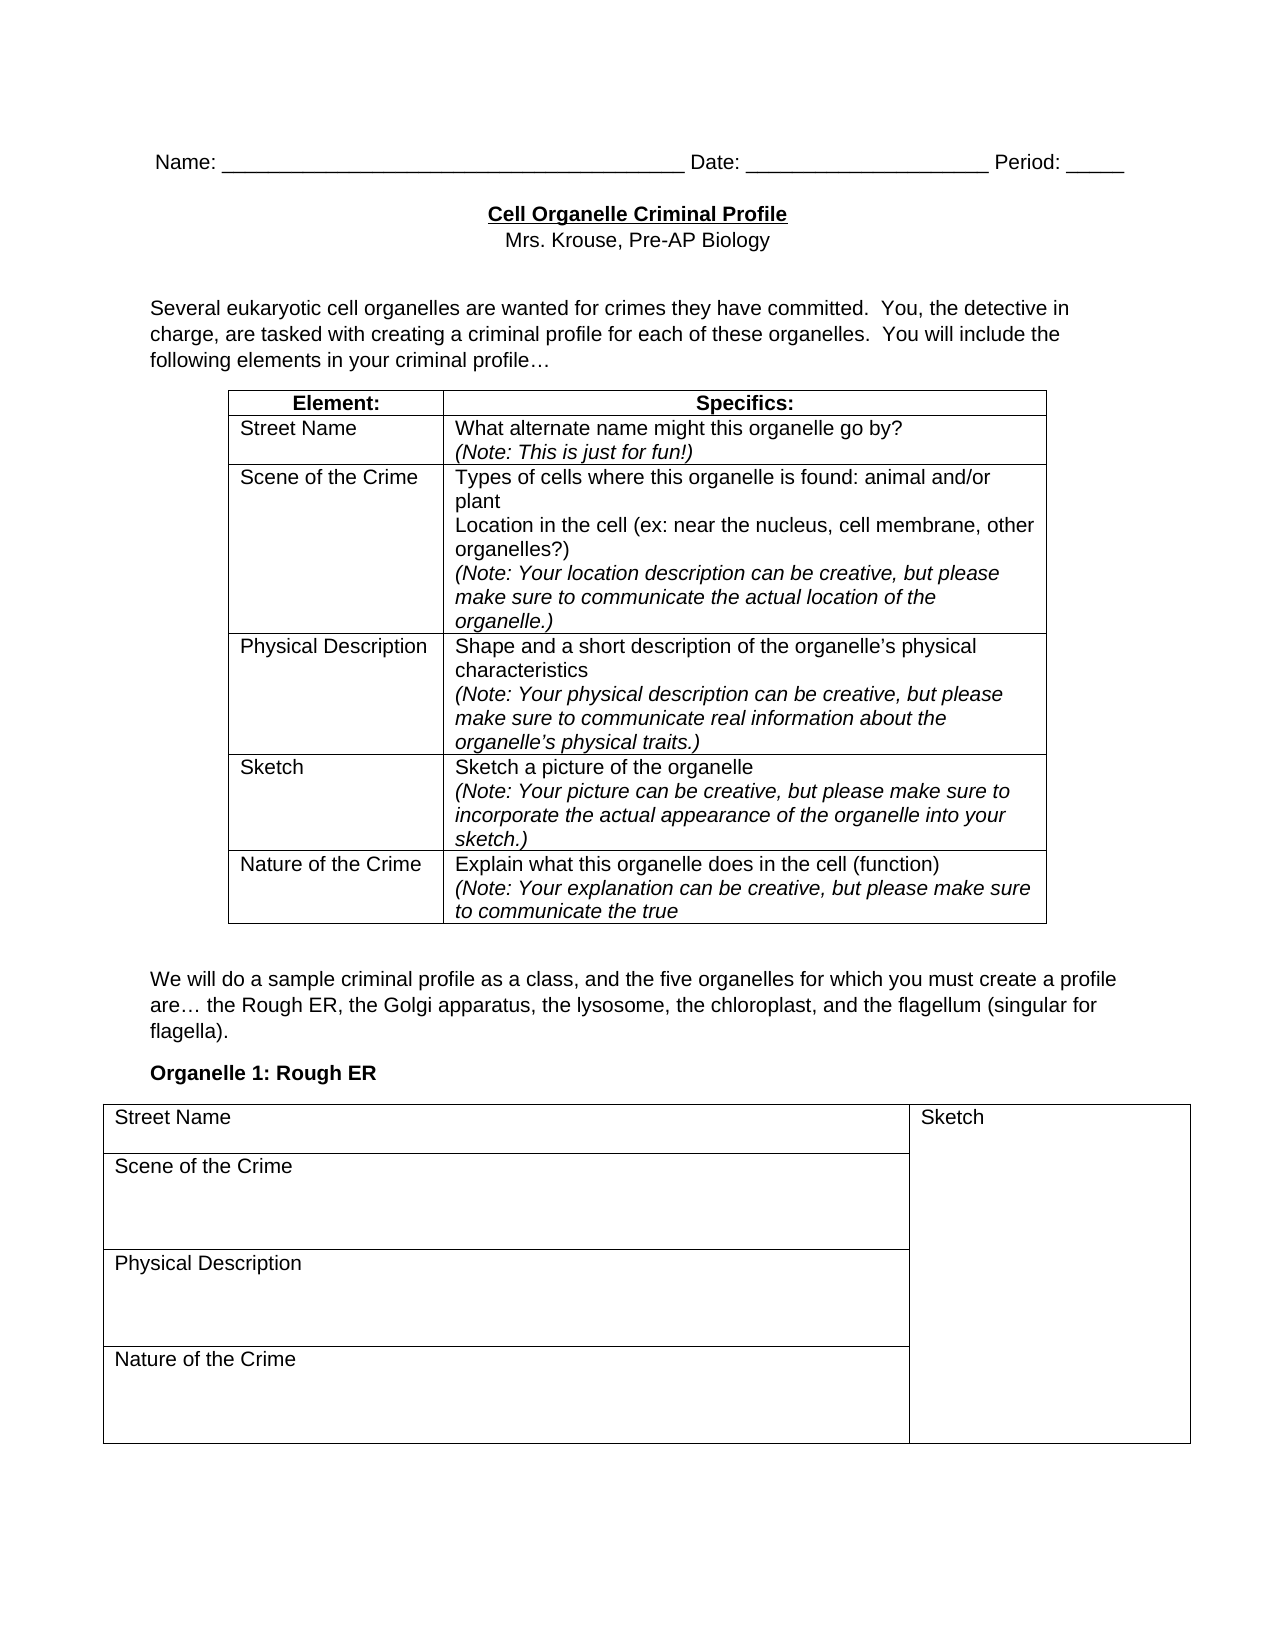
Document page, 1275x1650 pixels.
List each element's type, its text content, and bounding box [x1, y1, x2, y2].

table_cell Scene of the Crime [104, 1154, 909, 1249]
table_cell Explain what this organelle does in the cell (function) (Note: Your explanation can be creative, but please make sure to communicate the true [444, 851, 1046, 923]
table_header Street Name [104, 1105, 909, 1152]
text Several eukaryotic cell organelles are wanted for crimes they have committed. You, the detective in charge, are tasked with creating a criminal profile for each of these organelles. You will include the following elements in your criminal profile… [150, 296, 1125, 371]
table_cell Nature of the Crime [229, 851, 443, 923]
table_cell Sketch [229, 755, 443, 850]
table_cell Nature of the Crime [104, 1347, 909, 1443]
text Name: ________________________________________ Date: _____________________ Period: _____ [150, 150, 1125, 174]
text Mrs. Krouse, Pre-AP Biology [150, 227, 1125, 251]
table_header Element: [229, 391, 443, 415]
table_cell Physical Description [229, 634, 443, 753]
table_cell Street Name [229, 416, 443, 464]
text We will do a sample criminal profile as a class, and the five organelles for which you must create a profile are… the Rough ER, the Golgi apparatus, the lysosome, the chloroplast, and the flagellum (singular for flagella). [150, 967, 1125, 1042]
table_cell Scene of the Crime [229, 465, 443, 633]
table_cell Types of cells where this organelle is found: animal and/or plant Location in the cell (ex: near the nucleus, cell membrane, other organelles?) (Note: Your location description can be creative, but please make sure to communicate the actual location of the organelle.) [444, 465, 1046, 633]
table_header Sketch [910, 1105, 1190, 1443]
table_cell Shape and a short description of the organelle’s physical characteristics (Note: Your physical description can be creative, but please make sure to communicate real information about the organelle’s physical traits.) [444, 634, 1046, 753]
table_cell What alternate name might this organelle go by? (Note: This is just for fun!) [444, 416, 1046, 464]
table_header Specifics: [444, 391, 1046, 415]
table_cell Sketch a picture of the organelle (Note: Your picture can be creative, but please make sure to incorporate the actual appearance of the organelle into your sketch.) [444, 755, 1046, 850]
table_cell Physical Description [104, 1250, 909, 1346]
text Cell Organelle Criminal Profile [150, 202, 1125, 226]
text Organelle 1: Rough ER [150, 1061, 1125, 1085]
